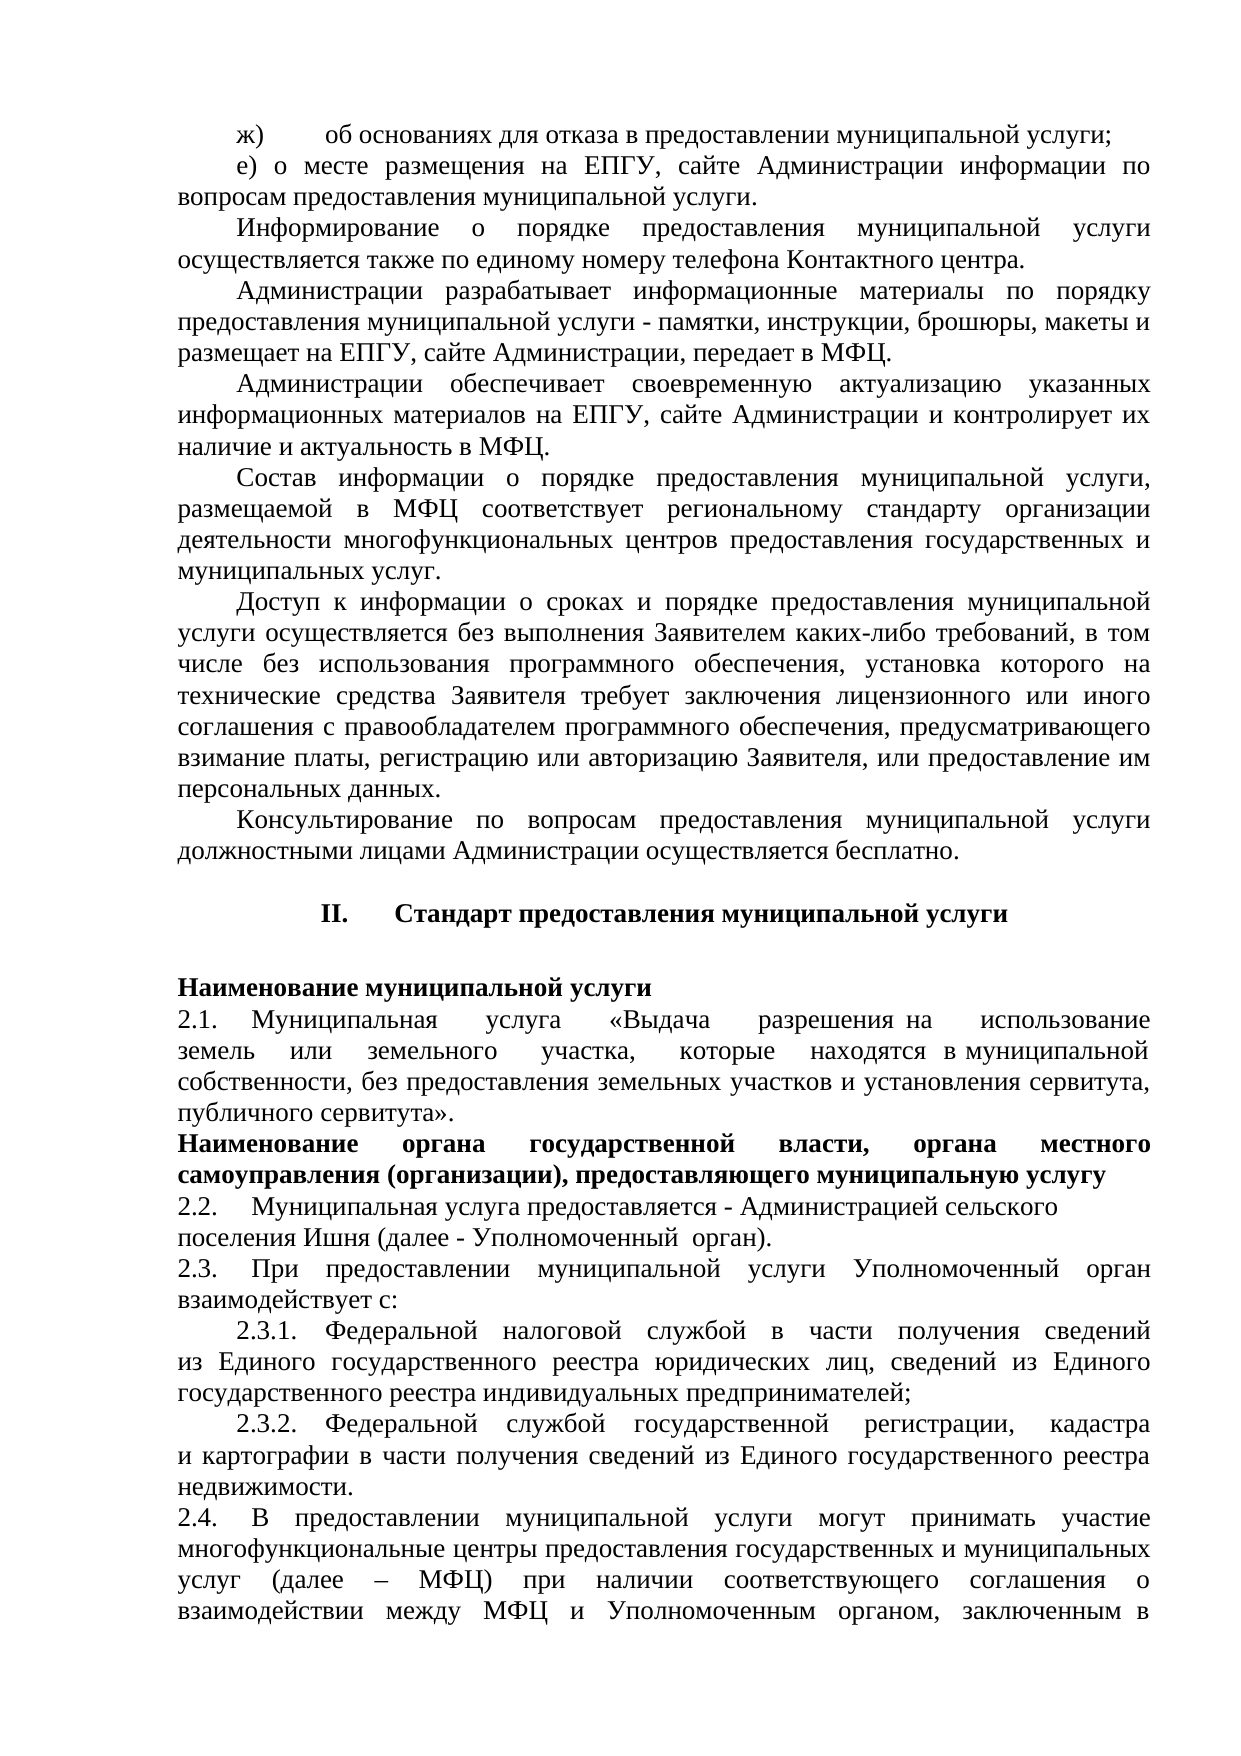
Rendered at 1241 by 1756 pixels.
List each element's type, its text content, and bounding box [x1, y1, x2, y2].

list При предоставлении муниципальной услуги Уполномоченный орган взаимодействует с: [177, 1252, 1152, 1314]
list Муниципальная услуга предоставляется - Администрацией сельского поселения Ишня (далее - Уполномоченный орган). [177, 1189, 1152, 1252]
list Муниципальная услуга «Выдача разрешения на использование земель или земельного участка, которые находятся в муниципальной собственности, без предоставления земельных участков и установления сервитута, публичного сервитута». [177, 1003, 1152, 1127]
text Наименование муниципальной услуги [177, 972, 1152, 1003]
list Администрации обеспечивает своевременную актуализацию указанных информационных материалов на ЕПГУ, сайте Администрации и контролирует их наличие и актуальность в МФЦ. [177, 367, 1152, 461]
list Информирование о порядке предоставления муниципальной услуги осуществляется также по единому номеру телефона Контактного центра. [177, 212, 1152, 274]
list ж) об основаниях для отказа в предоставлении муниципальной услуги; [177, 118, 1152, 149]
text Наименование органа государственной власти, органа местного самоуправления (организации), предоставляющего муниципальную услугу [177, 1127, 1152, 1189]
list е) о месте размещения на ЕПГУ, сайте Администрации информации по вопросам предоставления муниципальной услуги. [177, 149, 1152, 212]
list Федеральной налоговой службой в части получения сведений из Единого государственного реестра юридических лиц, сведений из Единого государственного реестра индивидуальных предпринимателей; [177, 1314, 1152, 1408]
list Федеральной службой государственной регистрации, кадастра и картографии в части получения сведений из Единого государственного реестра недвижимости. [177, 1408, 1152, 1501]
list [177, 1501, 1152, 1626]
list II. Стандарт предоставления муниципальной услуги [177, 897, 1152, 928]
list Администрации разрабатывает информационные материалы по порядку предоставления муниципальной услуги - памятки, инструкции, брошюры, макеты и размещает на ЕПГУ, сайте Администрации, передает в МФЦ. [177, 274, 1152, 367]
list Состав информации о порядке предоставления муниципальной услуги, размещаемой в МФЦ соответствует региональному стандарту организации деятельности многофункциональных центров предоставления государственных и муниципальных услуг. [177, 461, 1152, 585]
list Консультирование по вопросам предоставления муниципальной услуги должностными лицами Администрации осуществляется бесплатно. [177, 803, 1152, 866]
list Доступ к информации о сроках и порядке предоставления муниципальной услуги осуществляется без выполнения Заявителем каких-либо требований, в том числе без использования программного обеспечения, установка которого на технические средства Заявителя требует заключения лицензионного или иного соглашения с правообладателем программного обеспечения, предусматривающего взимание платы, регистрацию или авторизацию Заявителя, или предоставление им персональных данных. [177, 585, 1152, 803]
